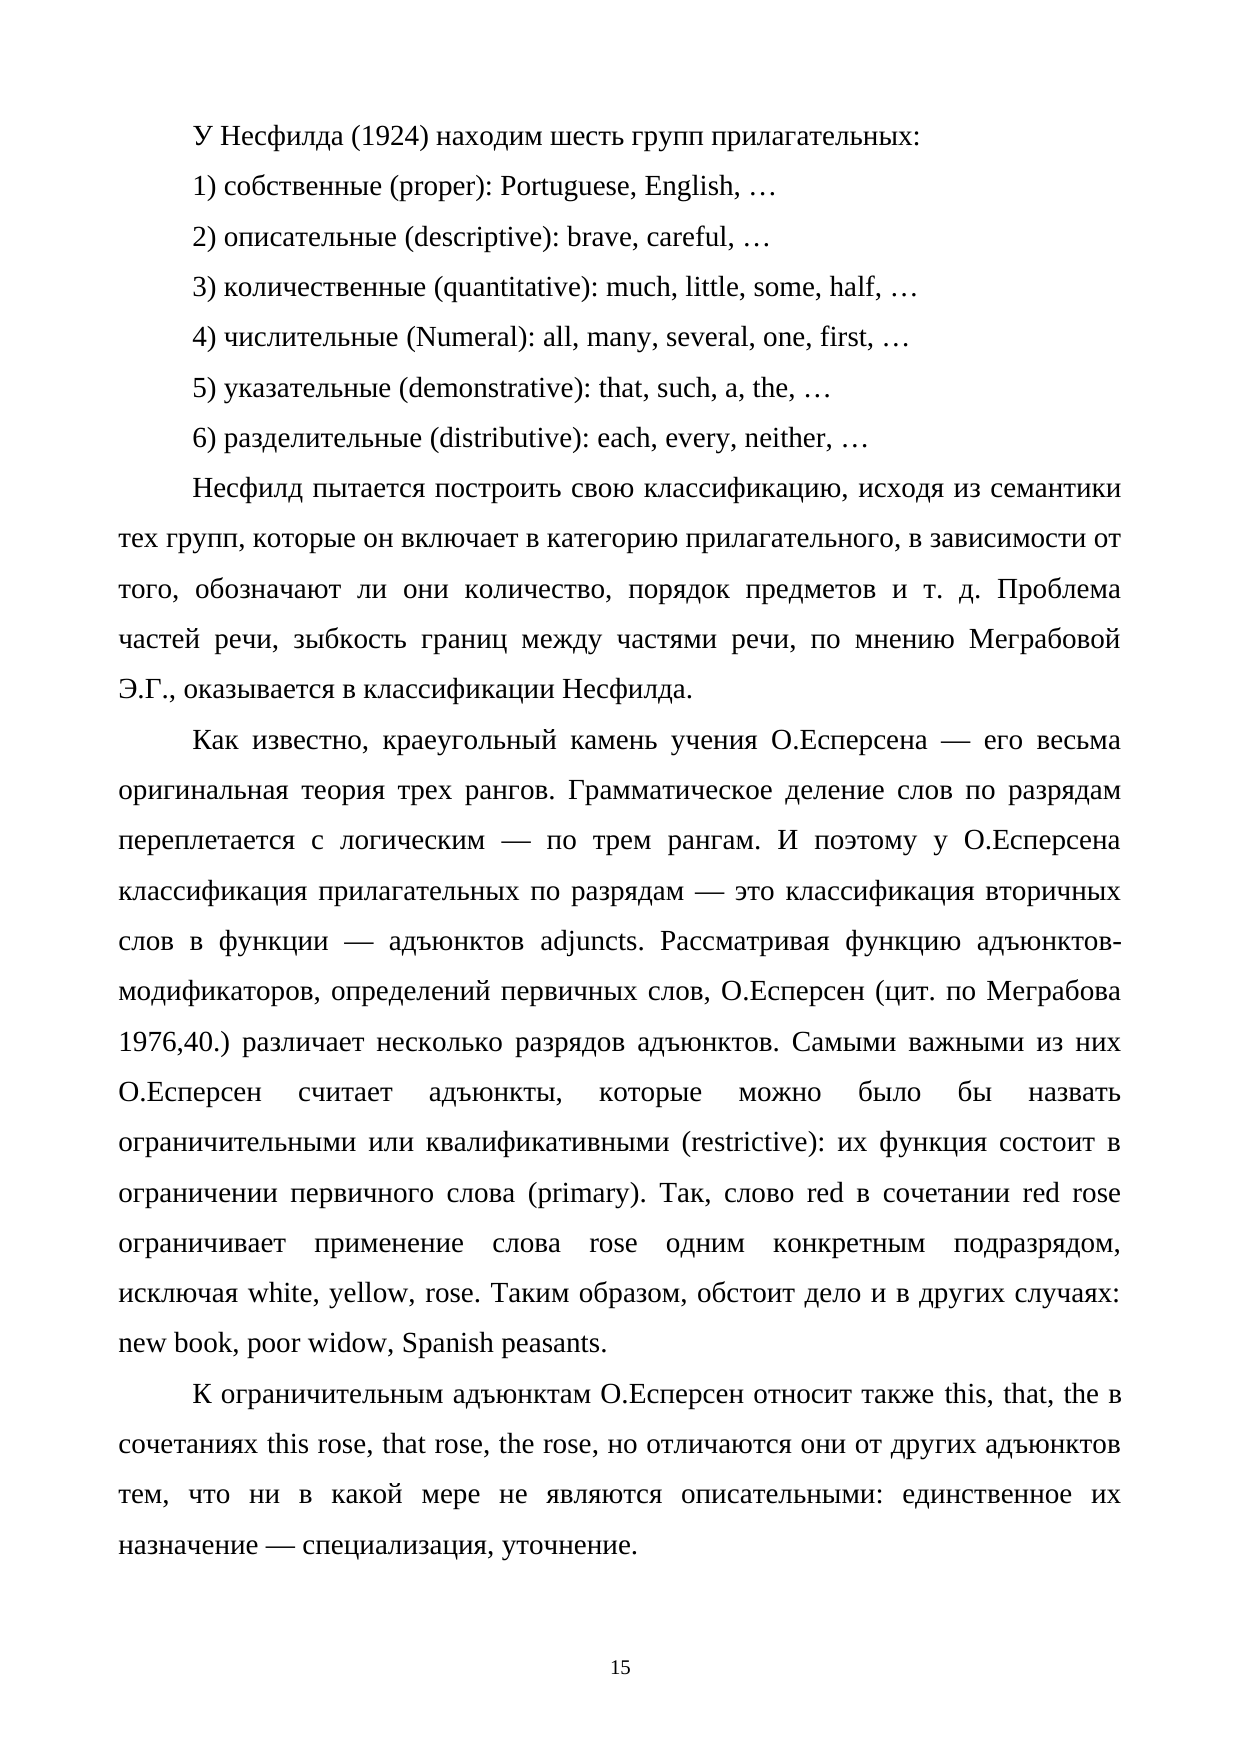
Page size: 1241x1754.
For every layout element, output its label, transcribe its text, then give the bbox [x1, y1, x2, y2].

text К ограничительным адъюнктам О.Есперсен относит также this, that, the в сочетаниях this rose, that rose, the rose, но отличаются они от других адъюнктов тем, что ни в какой мере не являются описательными: единственное их назначение — специализация, уточнение. [118, 1376, 1122, 1560]
text 4) числительные (Numeral): all, many, several, one, first, … [118, 319, 1122, 353]
text 5) указательные (demonstrative): that, such, a, the, … [118, 370, 1122, 403]
text Несфилд пытается построить свою классификацию, исходя из семантики тех групп, которые он включает в категорию прилагательного, в зависимости от того, обозначают ли они количество, порядок предметов и т. д. Проблема частей речи, зыбкость границ между частями речи, по мнению Меграбовой Э.Г., оказывается в классификации Несфилда. [118, 470, 1122, 705]
text 6) разделительные (distributive): each, every, neither, … [118, 420, 1122, 453]
text 1) собственные (proper): Portuguese, English, … [118, 168, 1122, 202]
text У Несфилда (1924) находим шесть групп прилагательных: [118, 118, 1122, 152]
text Как известно, краеугольный камень учения О.Есперсена — его весьма оригинальная теория трех рангов. Грамматическое деление слов по разрядам переплетается с логическим — по трем рангам. И поэтому у О.Есперсена классификация прилагательных по разрядам — это классификация вторичных слов в функции — адъюнктов adjuncts. Рассматривая функцию адъюнктов-модификаторов, определений первичных слов, О.Есперсен (цит. по Меграбова 1976,40.) различает несколько разрядов адъюнктов. Самыми важными из них О.Есперсен считает адъюнкты, которые можно было бы назвать ограничительными или квалификативными (restrictive): их функция состоит в ограничении первичного слова (primary). Так, слово red в сочетании red rose ограничивает применение слова rose одним конкретным подразрядом, исключая white, yellow, rose. Таким образом, обстоит дело и в других случаях: new book, poor widow, Spanish peasants. [118, 722, 1122, 1359]
text 2) описательные (descriptive): brave, careful, … [118, 219, 1122, 252]
text 3) количественные (quantitative): much, little, some, half, … [118, 269, 1122, 303]
